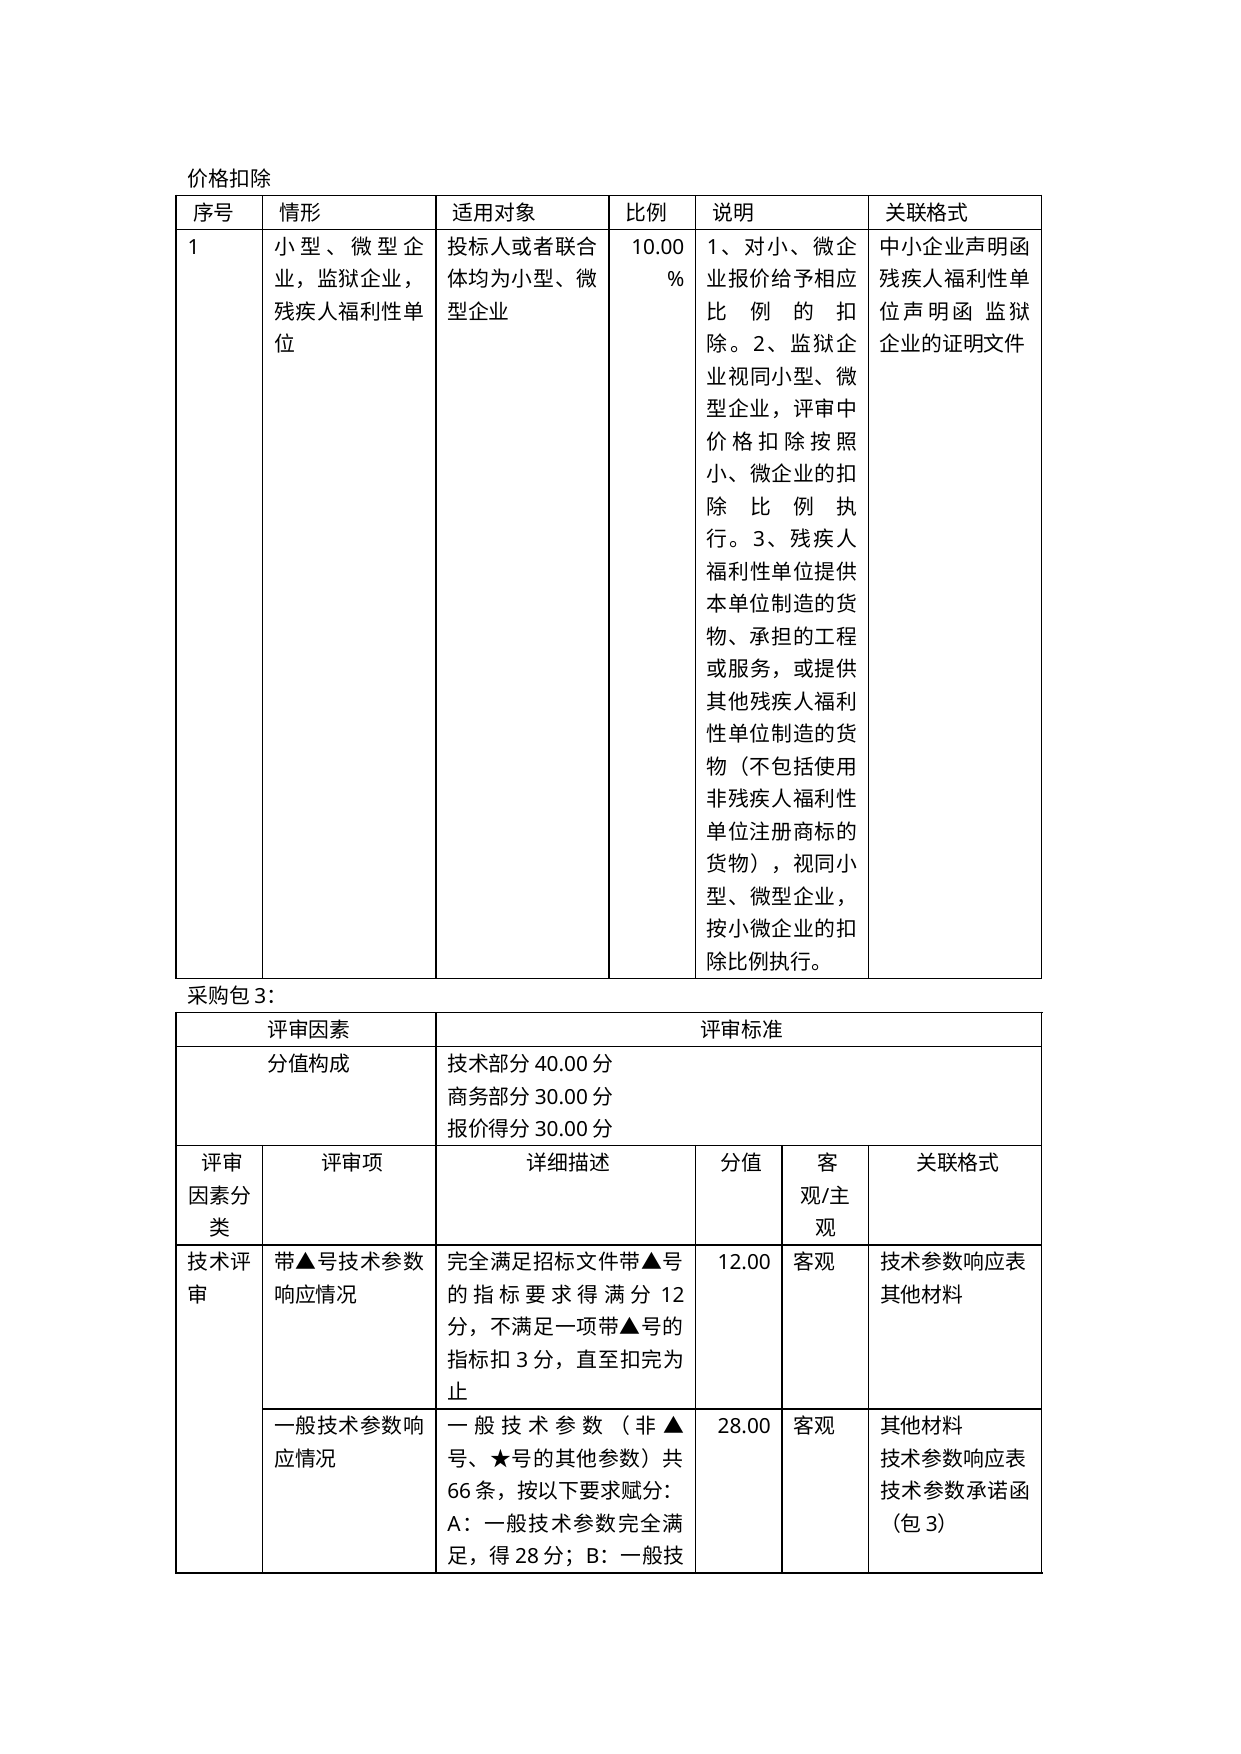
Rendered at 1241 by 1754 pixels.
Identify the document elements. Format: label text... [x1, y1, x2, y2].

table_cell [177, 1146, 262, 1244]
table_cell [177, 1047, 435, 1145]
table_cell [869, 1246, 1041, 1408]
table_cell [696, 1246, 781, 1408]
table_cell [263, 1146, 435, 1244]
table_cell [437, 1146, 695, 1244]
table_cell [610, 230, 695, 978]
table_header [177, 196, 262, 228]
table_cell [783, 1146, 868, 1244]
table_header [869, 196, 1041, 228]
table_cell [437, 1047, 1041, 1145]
text 采购包3： [187, 979, 1053, 1012]
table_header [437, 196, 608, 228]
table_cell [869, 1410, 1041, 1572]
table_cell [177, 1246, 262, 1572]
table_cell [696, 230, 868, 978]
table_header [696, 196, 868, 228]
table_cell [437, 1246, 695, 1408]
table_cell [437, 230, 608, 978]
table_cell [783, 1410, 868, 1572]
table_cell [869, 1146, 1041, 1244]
text 价格扣除 [187, 162, 1053, 194]
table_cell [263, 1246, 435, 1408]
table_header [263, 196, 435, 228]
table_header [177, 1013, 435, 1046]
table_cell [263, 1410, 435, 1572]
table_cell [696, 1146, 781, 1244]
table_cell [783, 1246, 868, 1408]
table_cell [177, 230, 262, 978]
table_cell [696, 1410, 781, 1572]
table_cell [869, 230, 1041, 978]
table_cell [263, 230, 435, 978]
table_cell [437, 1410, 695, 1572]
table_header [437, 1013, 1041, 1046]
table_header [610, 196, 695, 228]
